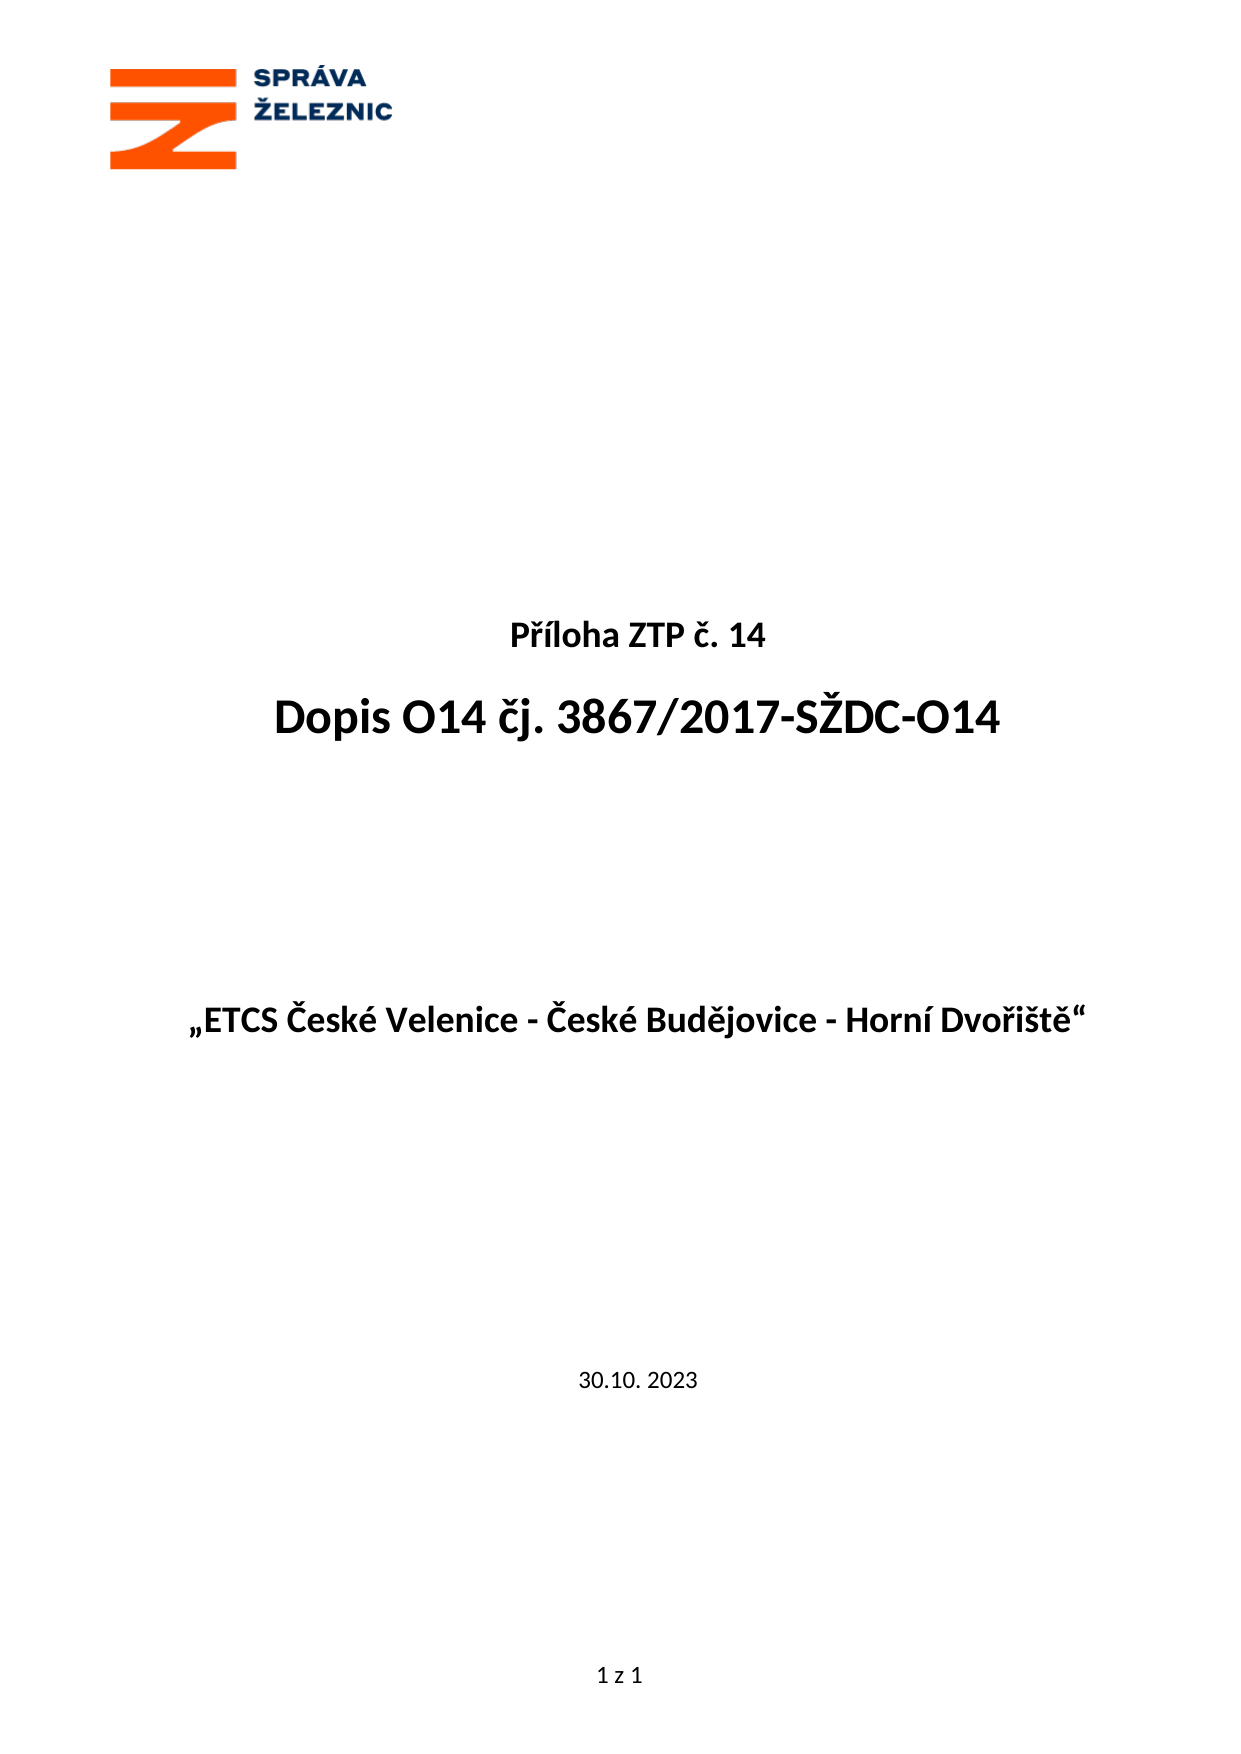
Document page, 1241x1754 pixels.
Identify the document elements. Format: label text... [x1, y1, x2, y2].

picture [110, 65, 393, 170]
text 30.10. 2023 [110, 1364, 1165, 1394]
text „ETCS České Velenice - České Budějovice - Horní Dvořiště“ [110, 996, 1165, 1042]
text Dopis O14 čj. 3867/2017-SŽDC-O14 [110, 685, 1165, 746]
text Příloha ZTP č. 14 [110, 611, 1165, 657]
